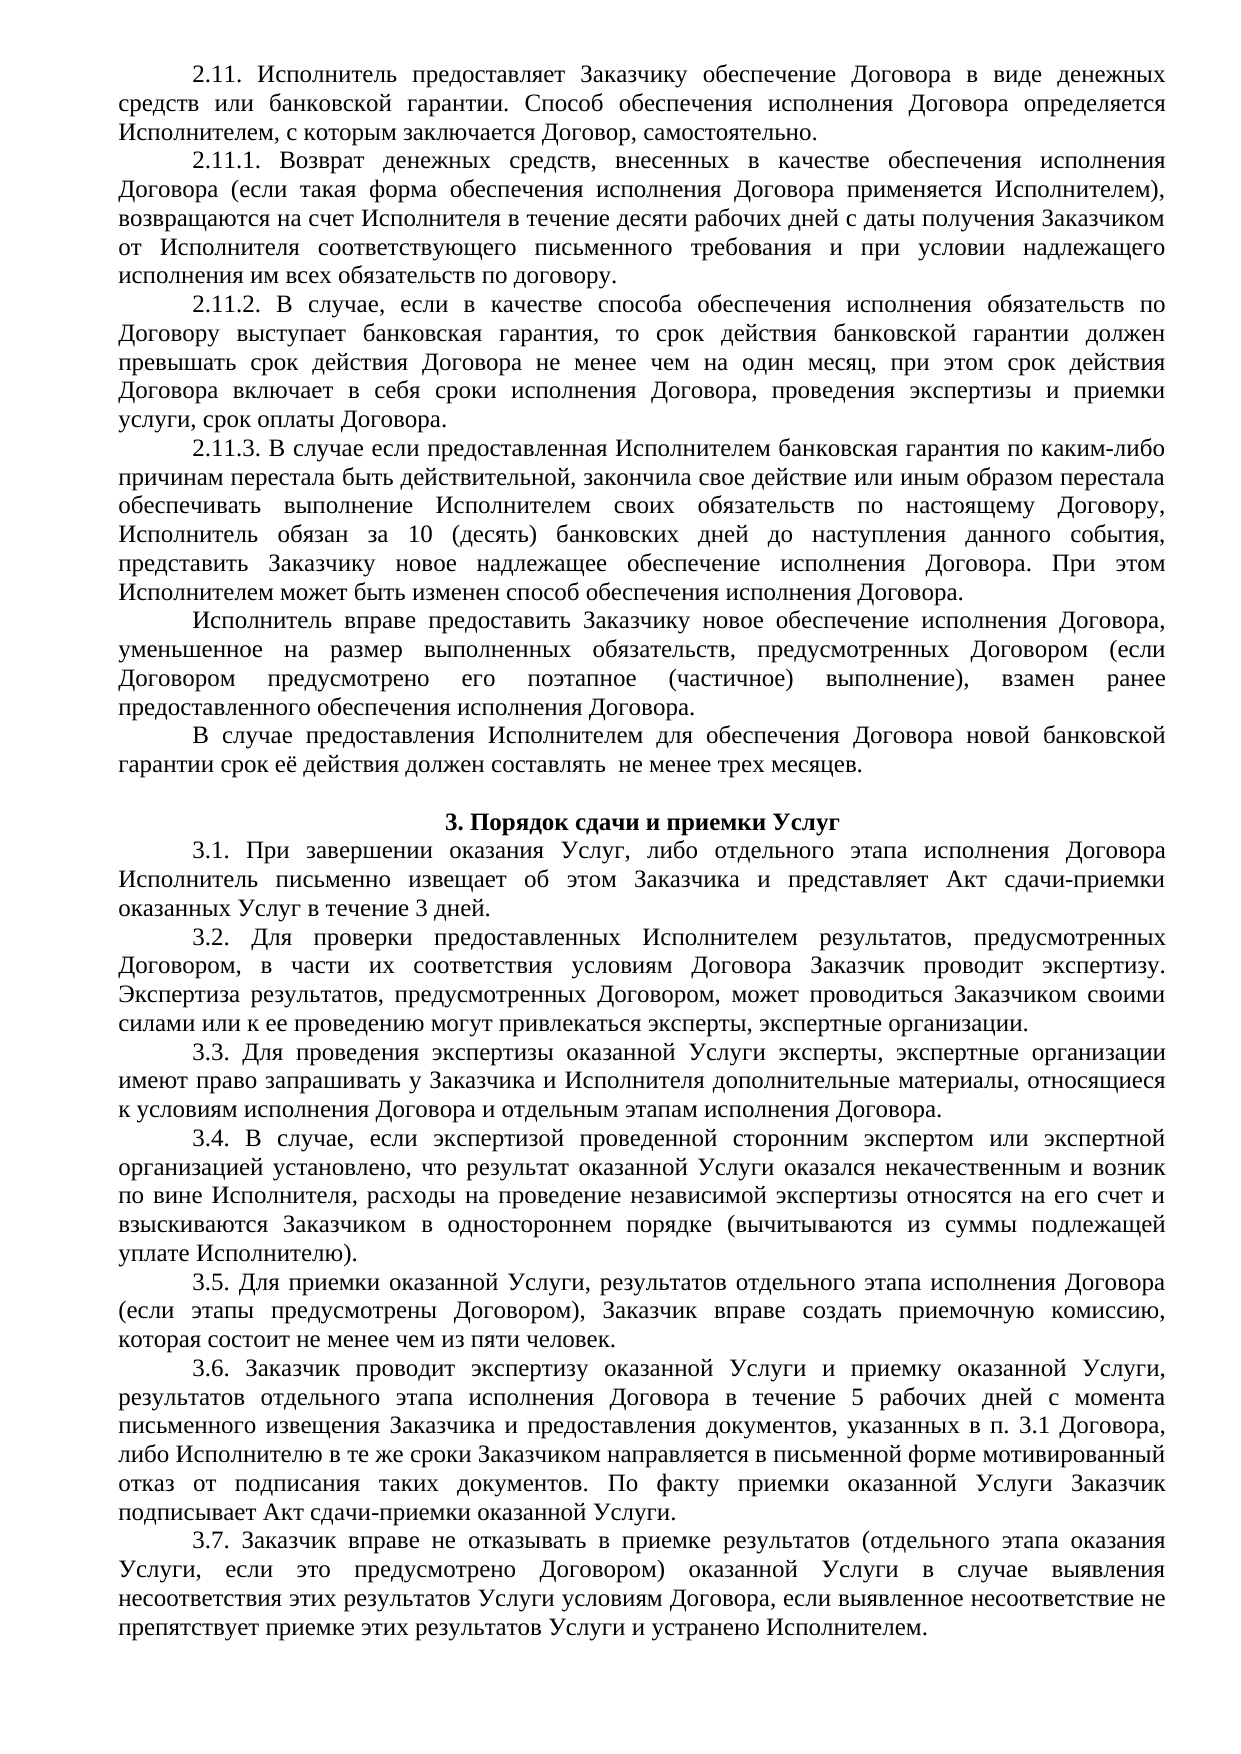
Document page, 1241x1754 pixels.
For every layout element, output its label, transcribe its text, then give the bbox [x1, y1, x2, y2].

text Исполнитель вправе предоставить Заказчику новое обеспечение исполнения Договора, уменьшенное на размер выполненных обязательств, предусмотренных Договором (если Договором предусмотрено его поэтапное (частичное) выполнение), взамен ранее предоставленного обеспечения исполнения Договора. [118, 605, 1167, 720]
text 2.11. Исполнитель предоставляет Заказчику обеспечение Договора в виде денежных средств или банковской гарантии. Способ обеспечения исполнения Договора определяется Исполнителем, с которым заключается Договор, самостоятельно. [118, 59, 1167, 145]
text 3.6. Заказчик проводит экспертизу оказанной Услуги и приемку оказанной Услуги, результатов отдельного этапа исполнения Договора в течение 5 рабочих дней с момента письменного извещения Заказчика и предоставления документов, указанных в п. 3.1 Договора, либо Исполнителю в те же сроки Заказчиком направляется в письменной форме мотивированный отказ от подписания таких документов. По факту приемки оказанной Услуги Заказчик подписывает Акт сдачи-приемки оказанной Услуги. [118, 1353, 1167, 1525]
text В случае предоставления Исполнителем для обеспечения Договора новой банковской гарантии срок её действия должен составлять не менее трех месяцев. [118, 720, 1167, 778]
text 3. Порядок сдачи и приемки Услуг [118, 807, 1167, 835]
text 3.7. Заказчик вправе не отказывать в приемке результатов (отдельного этапа оказания Услуги, если это предусмотрено Договором) оказанной Услуги в случае выявления несоответствия этих результатов Услуги условиям Договора, если выявленное несоответствие не препятствует приемке этих результатов Услуги и устранено Исполнителем. [118, 1525, 1167, 1640]
text 3.4. В случае, если экспертизой проведенной сторонним экспертом или экспертной организацией установлено, что результат оказанной Услуги оказался некачественным и возник по вине Исполнителя, расходы на проведение независимой экспертизы относятся на его счет и взыскиваются Заказчиком в одностороннем порядке (вычитываются из суммы подлежащей уплате Исполнителю). [118, 1123, 1167, 1267]
text 3.1. При завершении оказания Услуг, либо отдельного этапа исполнения Договора Исполнитель письменно извещает об этом Заказчика и представляет Акт сдачи-приемки оказанных Услуг в течение 3 дней. [118, 835, 1167, 922]
text 3.5. Для приемки оказанной Услуги, результатов отдельного этапа исполнения Договора (если этапы предусмотрены Договором), Заказчик вправе создать приемочную комиссию, которая состоит не менее чем из пяти человек. [118, 1267, 1167, 1353]
text 2.11.2. В случае, если в качестве способа обеспечения исполнения обязательств по Договору выступает банковская гарантия, то срок действия банковской гарантии должен превышать срок действия Договора не менее чем на один месяц, при этом срок действия Договора включает в себя сроки исполнения Договора, проведения экспертизы и приемки услуги, срок оплаты Договора. [118, 289, 1167, 433]
text 3.2. Для проверки предоставленных Исполнителем результатов, предусмотренных Договором, в части их соответствия условиям Договора Заказчик проводит экспертизу. Экспертиза результатов, предусмотренных Договором, может проводиться Заказчиком своими силами или к ее проведению могут привлекаться эксперты, экспертные организации. [118, 922, 1167, 1037]
text 3.3. Для проведения экспертизы оказанной Услуги эксперты, экспертные организации имеют право запрашивать у Заказчика и Исполнителя дополнительные материалы, относящиеся к условиям исполнения Договора и отдельным этапам исполнения Договора. [118, 1037, 1167, 1123]
text 2.11.1. Возврат денежных средств, внесенных в качестве обеспечения исполнения Договора (если такая форма обеспечения исполнения Договора применяется Исполнителем), возвращаются на счет Исполнителя в течение десяти рабочих дней с даты получения Заказчиком от Исполнителя соответствующего письменного требования и при условии надлежащего исполнения им всех обязательств по договору. [118, 145, 1167, 289]
text 2.11.3. В случае если предоставленная Исполнителем банковская гарантия по каким-либо причинам перестала быть действительной, закончила свое действие или иным образом перестала обеспечивать выполнение Исполнителем своих обязательств по настоящему Договору, Исполнитель обязан за 10 (десять) банковских дней до наступления данного события, представить Заказчику новое надлежащее обеспечение исполнения Договора. При этом Исполнителем может быть изменен способ обеспечения исполнения Договора. [118, 433, 1167, 605]
